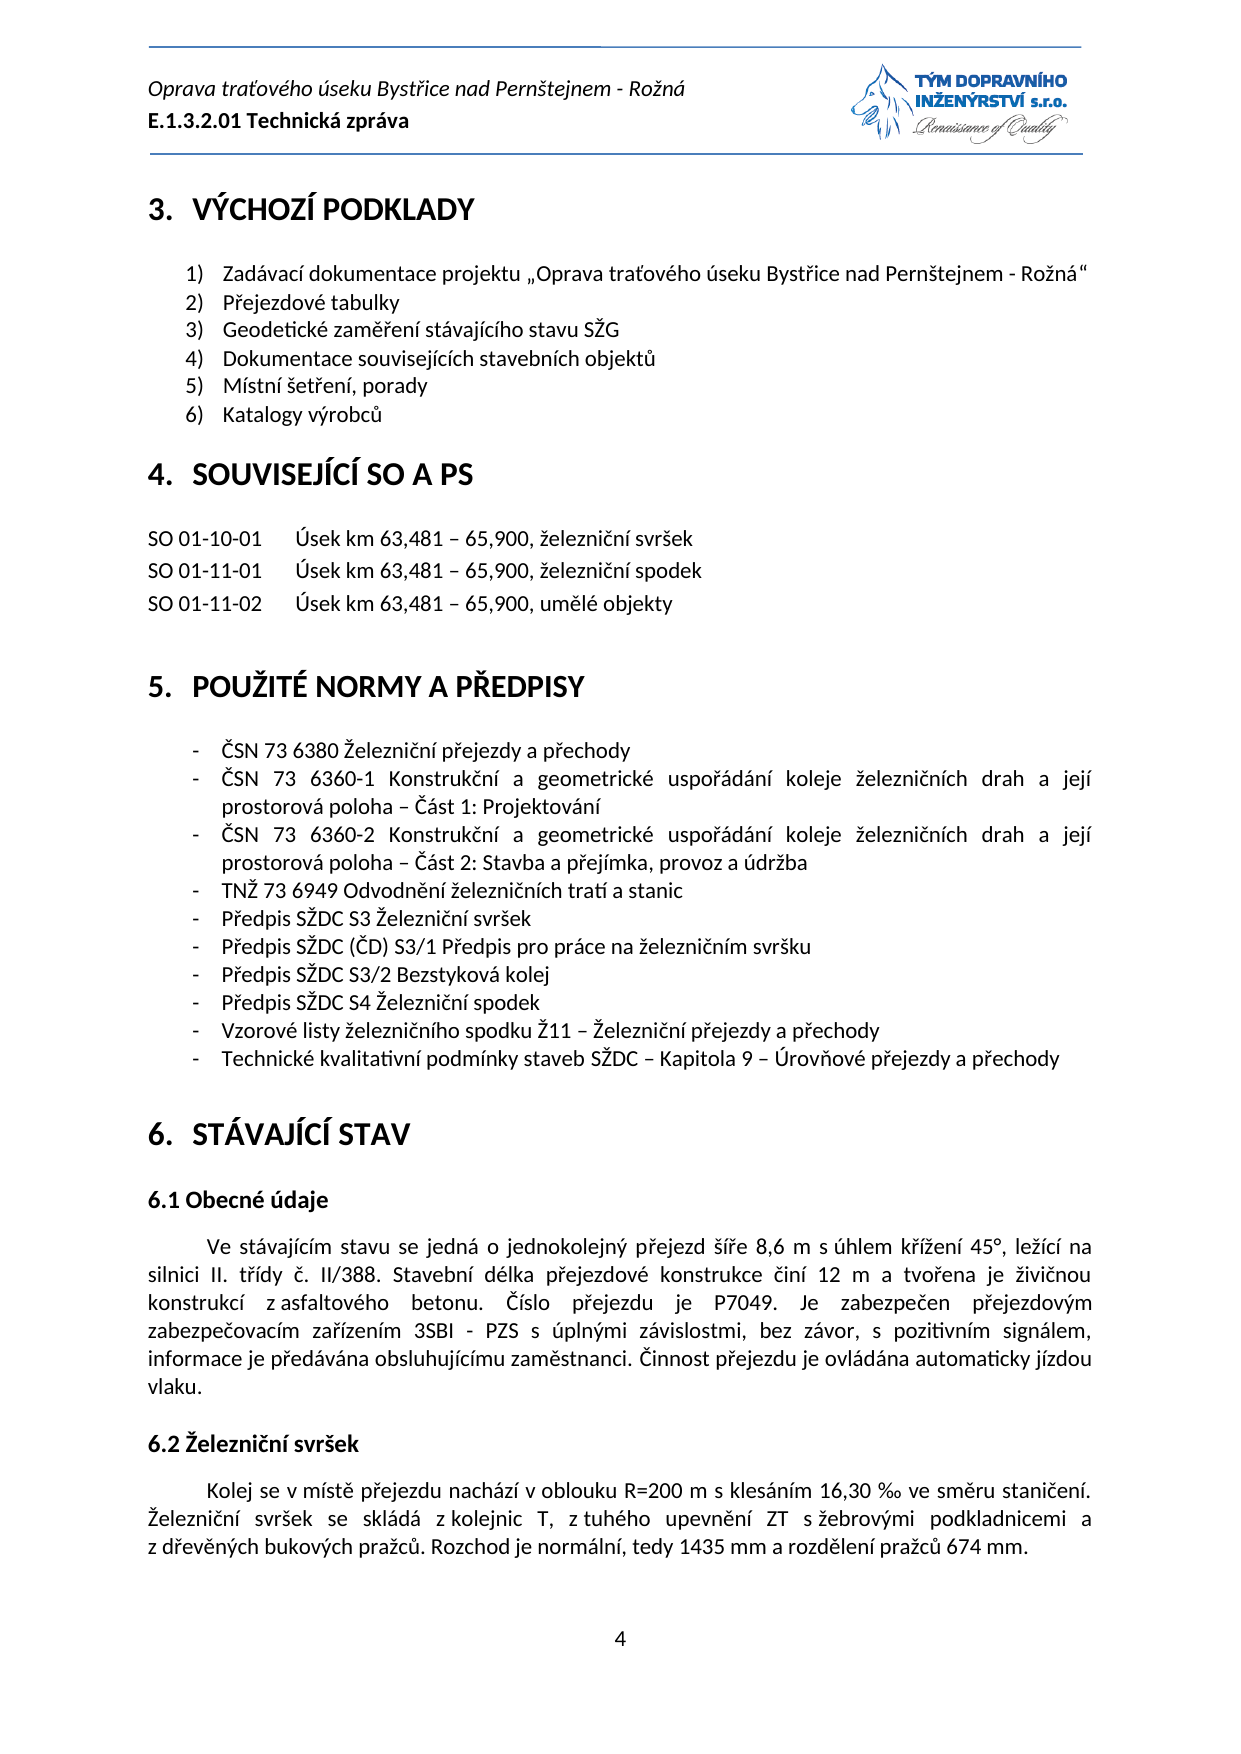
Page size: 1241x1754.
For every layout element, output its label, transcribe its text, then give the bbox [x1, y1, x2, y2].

text - Předpis SŽDC S3 Železniční svršek [192, 904, 1093, 932]
list Místní šetření, porady [185, 372, 1093, 400]
text - Vzorové listy železničního spodku Ž11 – Železniční přejezdy a přechody [192, 1016, 1093, 1044]
subtitle POUŽITÉ NORMY A PŘEDPISY [148, 666, 1093, 705]
list Přejezdové tabulky [185, 288, 1093, 316]
text - ČSN 73 6360-1 Konstrukční a geometrické uspořádání koleje železničních drah a její prostorová poloha – Část 1: Projektování [192, 764, 1093, 820]
list Geodetické zaměření stávajícího stavu SŽG [185, 316, 1093, 344]
text - Předpis SŽDC S4 Železniční spodek [192, 988, 1093, 1016]
text Kolej se v místě přejezdu nachází v oblouku R=200 m s klesáním 16,30 ‰ ve směru staničení. Železniční svršek se skládá z kolejnic T, z tuhého upevnění ZT s žebrovými podkladnicemi a z dřevěných bukových pražců. Rozchod je normální, tedy 1435 mm a rozdělení pražců 674 mm. [148, 1476, 1093, 1560]
text - Předpis SŽDC (ČD) S3/1 Předpis pro práce na železničním svršku [192, 932, 1093, 960]
subtitle 6.1 Obecné údaje [148, 1184, 1093, 1215]
text SO 01-11-01 Úsek km 63,481 – 65,900, železniční spodek [148, 557, 1093, 585]
subtitle VÝCHOZÍ PODKLADY [148, 188, 1093, 228]
list Katalogy výrobců [185, 400, 1093, 428]
text - TNŽ 73 6949 Odvodnění železničních tratí a stanic [192, 876, 1093, 904]
list Zadávací dokumentace projektu „Oprava traťového úseku Bystřice nad Pernštejnem - Rožná“ [185, 259, 1093, 288]
list Dokumentace souvisejících stavebních objektů [185, 344, 1093, 372]
text - Předpis SŽDC S3/2 Bezstyková kolej [192, 960, 1093, 988]
subtitle SOUVISEJÍCÍ SO A PS [148, 453, 1093, 493]
text Ve stávajícím stavu se jedná o jednokolejný přejezd šíře 8,6 m s úhlem křížení 45°, ležící na silnici II. třídy č. II/388. Stavební délka přejezdové konstrukce činí 12 m a tvořena je živičnou konstrukcí z asfaltového betonu. Číslo přejezdu je P7049. Je zabezpečen přejezdovým zabezpečovacím zařízením 3SBI - PZS s úplnými závislostmi, bez závor, s pozitivním signálem, informace je předávána obsluhujícímu zaměstnanci. Činnost přejezdu je ovládána automaticky jízdou vlaku. [148, 1232, 1093, 1400]
subtitle 6.2 Železniční svršek [148, 1428, 1093, 1459]
text - ČSN 73 6380 Železniční přejezdy a přechody [192, 736, 1093, 764]
text - ČSN 73 6360-2 Konstrukční a geometrické uspořádání koleje železničních drah a její prostorová poloha – Část 2: Stavba a přejímka, provoz a údržba [192, 820, 1093, 876]
subtitle STÁVAJÍCÍ STAV [148, 1113, 1093, 1153]
text - Technické kvalitativní podmínky staveb SŽDC – Kapitola 9 – Úrovňové přejezdy a přechody [192, 1044, 1093, 1072]
text SO 01-10-01 Úsek km 63,481 – 65,900, železniční svršek [148, 524, 1093, 552]
text SO 01-11-02 Úsek km 63,481 – 65,900, umělé objekty [148, 589, 1093, 617]
